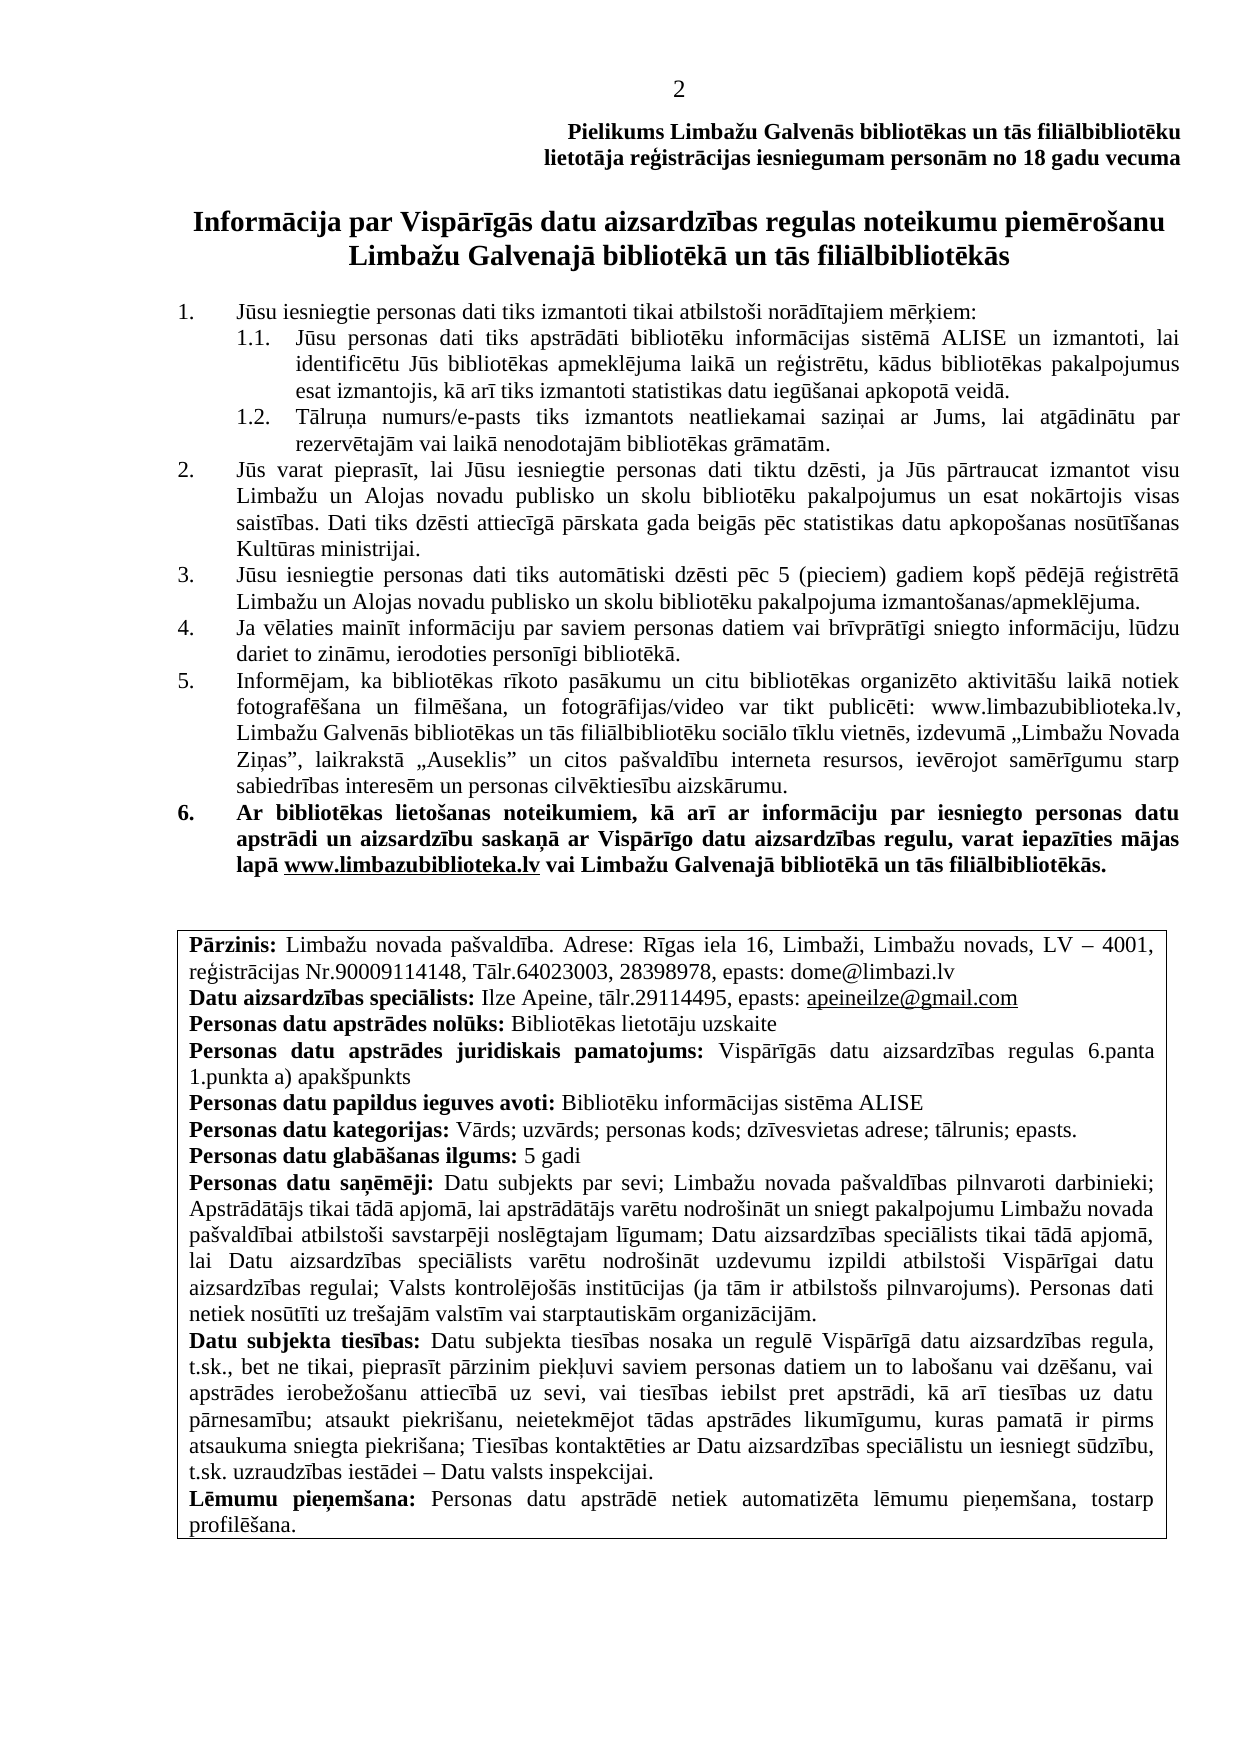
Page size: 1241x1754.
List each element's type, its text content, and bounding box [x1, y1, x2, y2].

list Jūsu iesniegtie personas dati tiks izmantoti tikai atbilstoši norādītajiem mērķiem: [177, 298, 1181, 324]
text lietotāja reģistrācijas iesniegumam personām no 18 gadu vecuma [177, 144, 1181, 171]
text Pielikums Limbažu Galvenās bibliotēkas un tās filiālbibliotēku [177, 118, 1181, 144]
list Informējam, ka bibliotēkas rīkoto pasākumu un citu bibliotēkas organizēto aktivitāšu laikā notiek fotografēšana un filmēšana, un fotogrāfijas/video var tikt publicēti: www.limbazubiblioteka.lv, Limbažu Galvenās bibliotēkas un tās filiālbibliotēku sociālo tīklu vietnēs, izdevumā „Limbažu Novada Ziņas”, laikrakstā „Auseklis” un citos pašvaldību interneta resursos, ievērojot samērīgumu starp sabiedrības interesēm un personas cilvēktiesību aizskārumu. [177, 667, 1181, 798]
text 1.2. Tālruņa numurs/e-pasts tiks izmantots neatliekamai saziņai ar Jums, lai atgādinātu par rezervētajām vai laikā nenodotajām bibliotēkas grāmatām. [236, 403, 1181, 456]
list Jūsu personas dati tiks apstrādāti bibliotēku informācijas sistēmā ALISE un izmantoti, lai identificētu Jūs bibliotēkas apmeklējuma laikā un reģistrētu, kādus bibliotēkas pakalpojumus esat izmantojis, kā arī tiks izmantoti statistikas datu iegūšanai apkopotā veidā. [236, 324, 1181, 403]
list Ar bibliotēkas lietošanas noteikumiem, kā arī ar informāciju par iesniegto personas datu apstrādi un aizsardzību saskaņā ar Vispārīgo datu aizsardzības regulu, varat iepazīties mājas lapā www.limbazubiblioteka.lv vai Limbažu Galvenajā bibliotēkā un tās filiālbibliotēkās. [177, 798, 1181, 878]
list Jūs varat pieprasīt, lai Jūsu iesniegtie personas dati tiktu dzēsti, ja Jūs pārtraucat izmantot visu Limbažu un Alojas novadu publisko un skolu bibliotēku pakalpojumus un esat nokārtojis visas saistības. Dati tiks dzēsti attiecīgā pārskata gada beigās pēc statistikas datu apkopošanas nosūtīšanas Kultūras ministrijai. [177, 456, 1181, 561]
table_header Pārzinis: Limbažu novada pašvaldība. Adrese: Rīgas iela 16, Limbaži, Limbažu novads, LV – 4001, reģistrācijas Nr.90009114148, Tālr.64023003, 28398978, epasts: dome@limbazi.lv Datu aizsardzības speciālists: Ilze Apeine, tālr.29114495, epasts: apeineilze@gmail.com Personas datu apstrādes nolūks: Bibliotēkas lietotāju uzskaite Personas datu apstrādes juridiskais pamatojums: Vispārīgās datu aizsardzības regulas 6.panta 1.punkta a) apakšpunkts Personas datu papildus ieguves avoti: Bibliotēku informācijas sistēma ALISE Personas datu kategorijas: Vārds; uzvārds; personas kods; dzīvesvietas adrese; tālrunis; epasts. Personas datu glabāšanas ilgums: 5 gadi Personas datu saņēmēji: Datu subjekts par sevi; Limbažu novada pašvaldības pilnvaroti darbinieki; Apstrādātājs tikai tādā apjomā, lai apstrādātājs varētu nodrošināt un sniegt pakalpojumu Limbažu novada pašvaldībai atbilstoši savstarpēji noslēgtajam līgumam; Datu aizsardzības speciālists tikai tādā apjomā, lai Datu aizsardzības speciālists varētu nodrošināt uzdevumu izpildi atbilstoši Vispārīgai datu aizsardzības regulai; Valsts kontrolējošās institūcijas (ja tām ir atbilstošs pilnvarojums). Personas dati netiek nosūtīti uz trešajām valstīm vai starptautiskām organizācijām. Datu subjekta tiesības: Datu subjekta tiesības nosaka un regulē Vispārīgā datu aizsardzības regula, t.sk., bet ne tikai, pieprasīt pārzinim piekļuvi saviem personas datiem un to labošanu vai dzēšanu, vai apstrādes ierobežošanu attiecībā uz sevi, vai tiesības iebilst pret apstrādi, kā arī tiesības uz datu pārnesamību; atsaukt piekrišanu, neietekmējot tādas apstrādes likumīgumu, kuras pamatā ir pirms atsaukuma sniegta piekrišana; Tiesības kontaktēties ar Datu aizsardzības speciālistu un iesniegt sūdzību, t.sk. uzraudzības iestādei – Datu valsts inspekcijai. Lēmumu pieņemšana: Personas datu apstrādē netiek automatizēta lēmumu pieņemšana, tostarp profilēšana. [178, 931, 1166, 1537]
list Ja vēlaties mainīt informāciju par saviem personas datiem vai brīvprātīgi sniegto informāciju, lūdzu dariet to zināmu, ierodoties personīgi bibliotēkā. [177, 614, 1181, 667]
text Informācija par Vispārīgās datu aizsardzības regulas noteikumu piemērošanu Limbažu Galvenajā bibliotēkā un tās filiālbibliotēkās [177, 204, 1181, 271]
list Jūsu iesniegtie personas dati tiks automātiski dzēsti pēc 5 (pieciem) gadiem kopš pēdējā reģistrētā Limbažu un Alojas novadu publisko un skolu bibliotēku pakalpojuma izmantošanas/apmeklējuma. [177, 561, 1181, 614]
